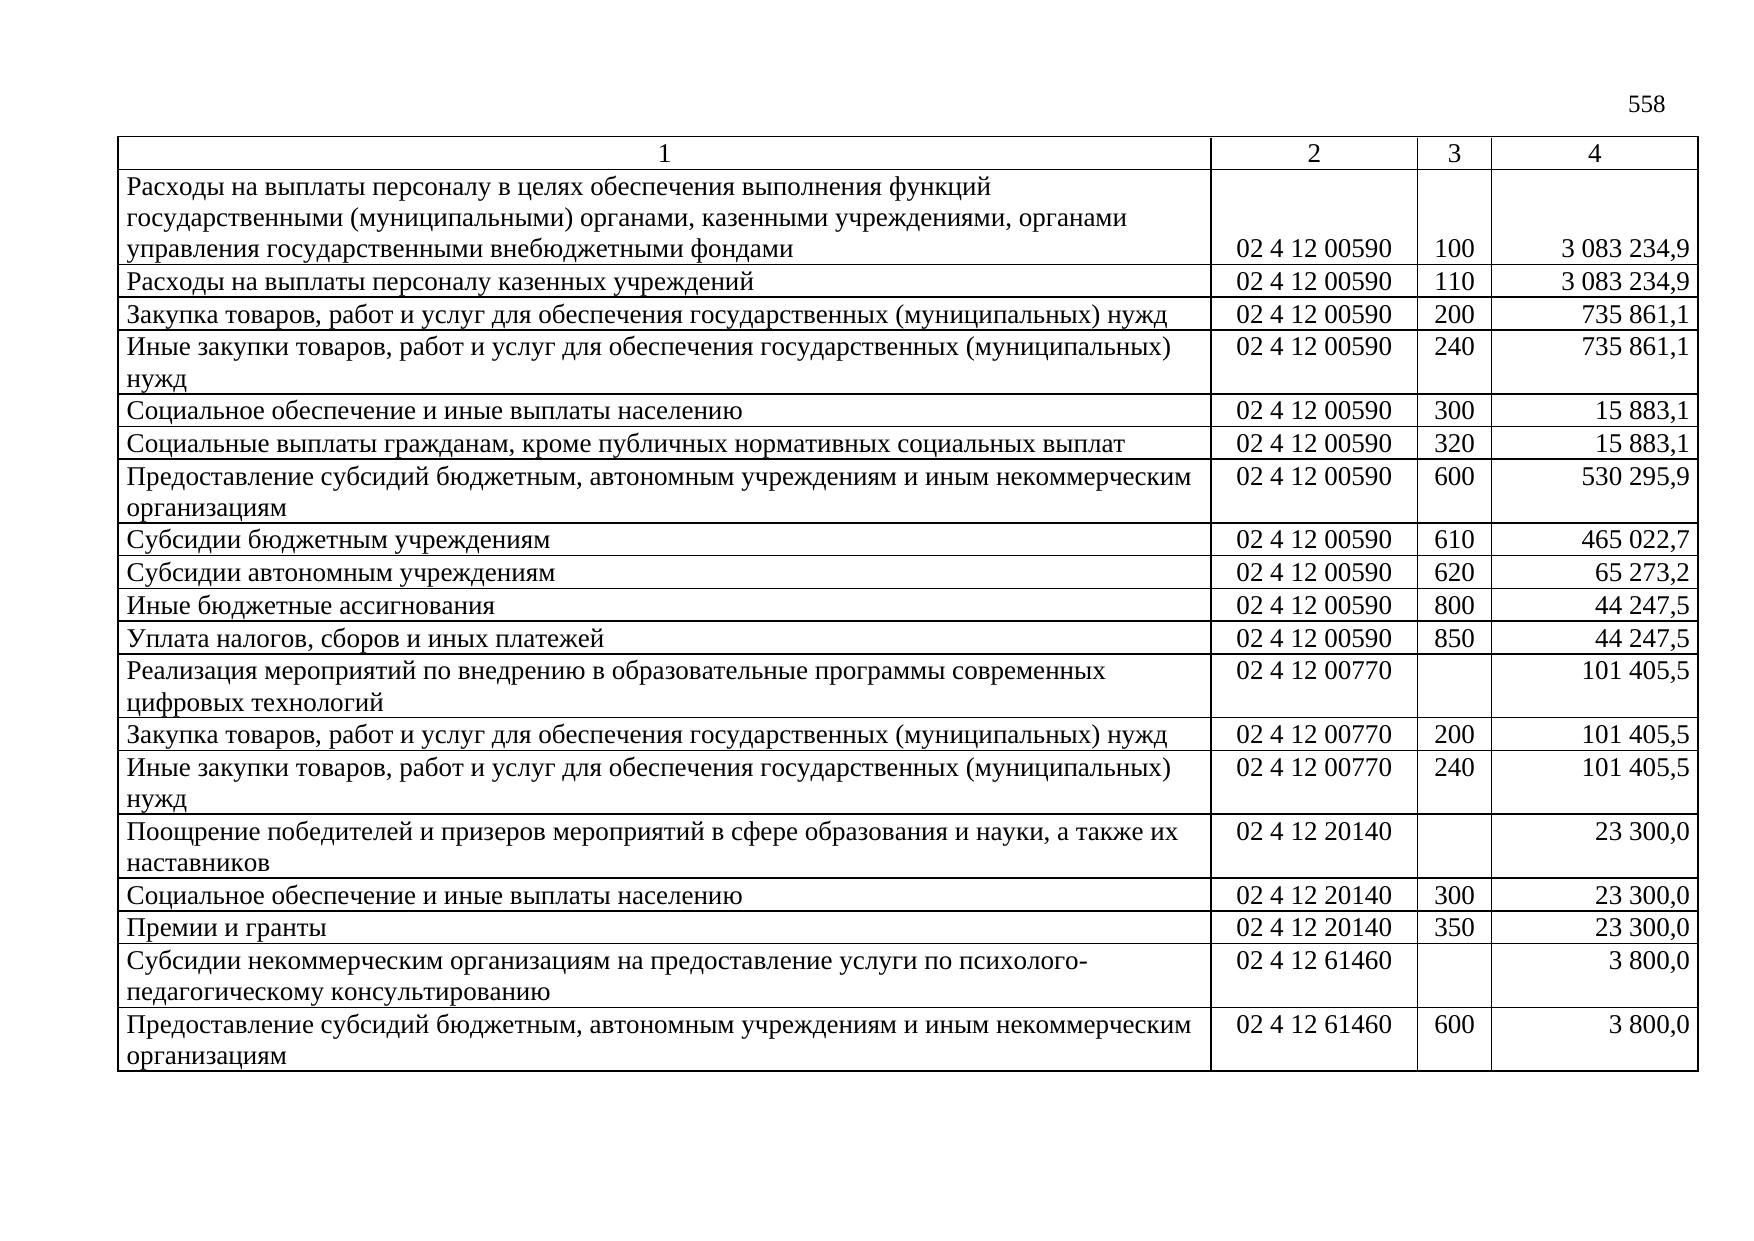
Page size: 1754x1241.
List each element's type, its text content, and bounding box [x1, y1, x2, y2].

table_cell Расходы на выплаты персоналу казенных учреждений [119, 265, 1210, 296]
table_cell Предоставление субсидий бюджетным, автономным учреждениям и иным некоммерческим организациям [119, 1008, 1210, 1070]
table_cell 65 273,2 [1492, 556, 1697, 587]
table_cell 101 405,5 [1492, 718, 1697, 749]
table_cell 02 4 12 00590 [1212, 331, 1417, 393]
table_cell Иные закупки товаров, работ и услуг для обеспечения государственных (муниципальных) нужд [119, 751, 1210, 813]
table_cell 3 083 234,9 [1492, 265, 1697, 296]
table_cell Субсидии автономным учреждениям [119, 556, 1210, 587]
table_cell Закупка товаров, работ и услуг для обеспечения государственных (муниципальных) нужд [119, 298, 1210, 329]
table_cell Социальное обеспечение и иные выплаты населению [119, 879, 1210, 910]
table_cell 02 4 12 00590 [1212, 265, 1417, 296]
table_cell 15 883,1 [1492, 427, 1697, 458]
table_cell 02 4 12 00590 [1212, 460, 1417, 522]
table_cell Социальное обеспечение и иные выплаты населению [119, 395, 1210, 426]
table_cell 101 405,5 [1492, 751, 1697, 813]
table_cell 101 405,5 [1492, 655, 1697, 717]
table_cell 15 883,1 [1492, 395, 1697, 426]
table_cell 350 [1418, 912, 1491, 943]
table_cell 02 4 12 00590 [1212, 622, 1417, 653]
table_cell 530 295,9 [1492, 460, 1697, 522]
table_cell 600 [1418, 460, 1491, 522]
table_cell 02 4 12 20140 [1212, 815, 1417, 877]
table_cell 02 4 12 20140 [1212, 912, 1417, 943]
table_cell 23 300,0 [1492, 912, 1697, 943]
table_header 1 [119, 137, 1211, 168]
table_cell 610 [1418, 524, 1491, 555]
table_cell Поощрение победителей и призеров мероприятий в сфере образования и науки, а также их наставников [119, 815, 1210, 877]
table_cell 240 [1418, 751, 1491, 813]
table_cell [1418, 655, 1491, 717]
table_cell 620 [1418, 556, 1491, 587]
table_cell Субсидии бюджетным учреждениям [119, 524, 1210, 555]
table_cell 735 861,1 [1492, 298, 1697, 329]
table_cell 02 4 12 00590 [1212, 298, 1417, 329]
table_cell Иные бюджетные ассигнования [119, 589, 1210, 620]
table_cell 02 4 12 00590 [1212, 427, 1417, 458]
table_cell 320 [1418, 427, 1491, 458]
table_cell 02 4 12 61460 [1212, 1008, 1417, 1070]
table_cell 200 [1418, 718, 1491, 749]
table_cell 02 4 12 00590 [1212, 589, 1417, 620]
table_cell 44 247,5 [1492, 622, 1697, 653]
table_cell Субсидии некоммерческим организациям на предоставление услуги по психолого-педагогическому консультированию [119, 944, 1210, 1006]
table_cell 44 247,5 [1492, 589, 1697, 620]
table_cell Закупка товаров, работ и услуг для обеспечения государственных (муниципальных) нужд [119, 718, 1210, 749]
table_cell 02 4 12 00770 [1212, 718, 1417, 749]
table_cell 02 4 12 61460 [1212, 944, 1417, 1006]
table_cell Расходы на выплаты персоналу в целях обеспечения выполнения функций государственными (муниципальными) органами, казенными учреждениями, органами управления государственными внебюджетными фондами [119, 170, 1210, 263]
table_cell 735 861,1 [1492, 331, 1697, 393]
table_cell 600 [1418, 1008, 1491, 1070]
table_cell 02 4 12 20140 [1212, 879, 1417, 910]
table_cell Уплата налогов, сборов и иных платежей [119, 622, 1210, 653]
table_header 4 [1492, 137, 1697, 168]
table_cell 240 [1418, 331, 1491, 393]
table_cell [1418, 815, 1491, 877]
table_cell 300 [1418, 879, 1491, 910]
table_cell 110 [1418, 265, 1491, 296]
table_cell 23 300,0 [1492, 879, 1697, 910]
table_cell Предоставление субсидий бюджетным, автономным учреждениям и иным некоммерческим организациям [119, 460, 1210, 522]
table_cell 02 4 12 00770 [1212, 751, 1417, 813]
table_cell 850 [1418, 622, 1491, 653]
table_header 3 [1418, 137, 1491, 168]
table_cell Социальные выплаты гражданам, кроме публичных нормативных социальных выплат [119, 427, 1210, 458]
table_cell 300 [1418, 395, 1491, 426]
table_cell 02 4 12 00590 [1212, 524, 1417, 555]
table_cell Реализация мероприятий по внедрению в образовательные программы современных цифровых технологий [119, 655, 1210, 717]
table_cell 3 800,0 [1492, 1008, 1697, 1070]
table_cell 100 [1418, 170, 1491, 263]
table_cell Иные закупки товаров, работ и услуг для обеспечения государственных (муниципальных) нужд [119, 331, 1210, 393]
table_cell 800 [1418, 589, 1491, 620]
table_cell 200 [1418, 298, 1491, 329]
table_cell 23 300,0 [1492, 815, 1697, 877]
table_cell [1418, 944, 1491, 1006]
table_cell 02 4 12 00770 [1212, 655, 1417, 717]
table_cell 02 4 12 00590 [1212, 170, 1417, 263]
table_header 2 [1212, 137, 1417, 168]
table_cell 465 022,7 [1492, 524, 1697, 555]
table_cell 02 4 12 00590 [1212, 556, 1417, 587]
table_cell Премии и гранты [119, 912, 1210, 943]
table_cell 02 4 12 00590 [1212, 395, 1417, 426]
table_cell 3 800,0 [1492, 944, 1697, 1006]
table_cell 3 083 234,9 [1492, 170, 1697, 263]
